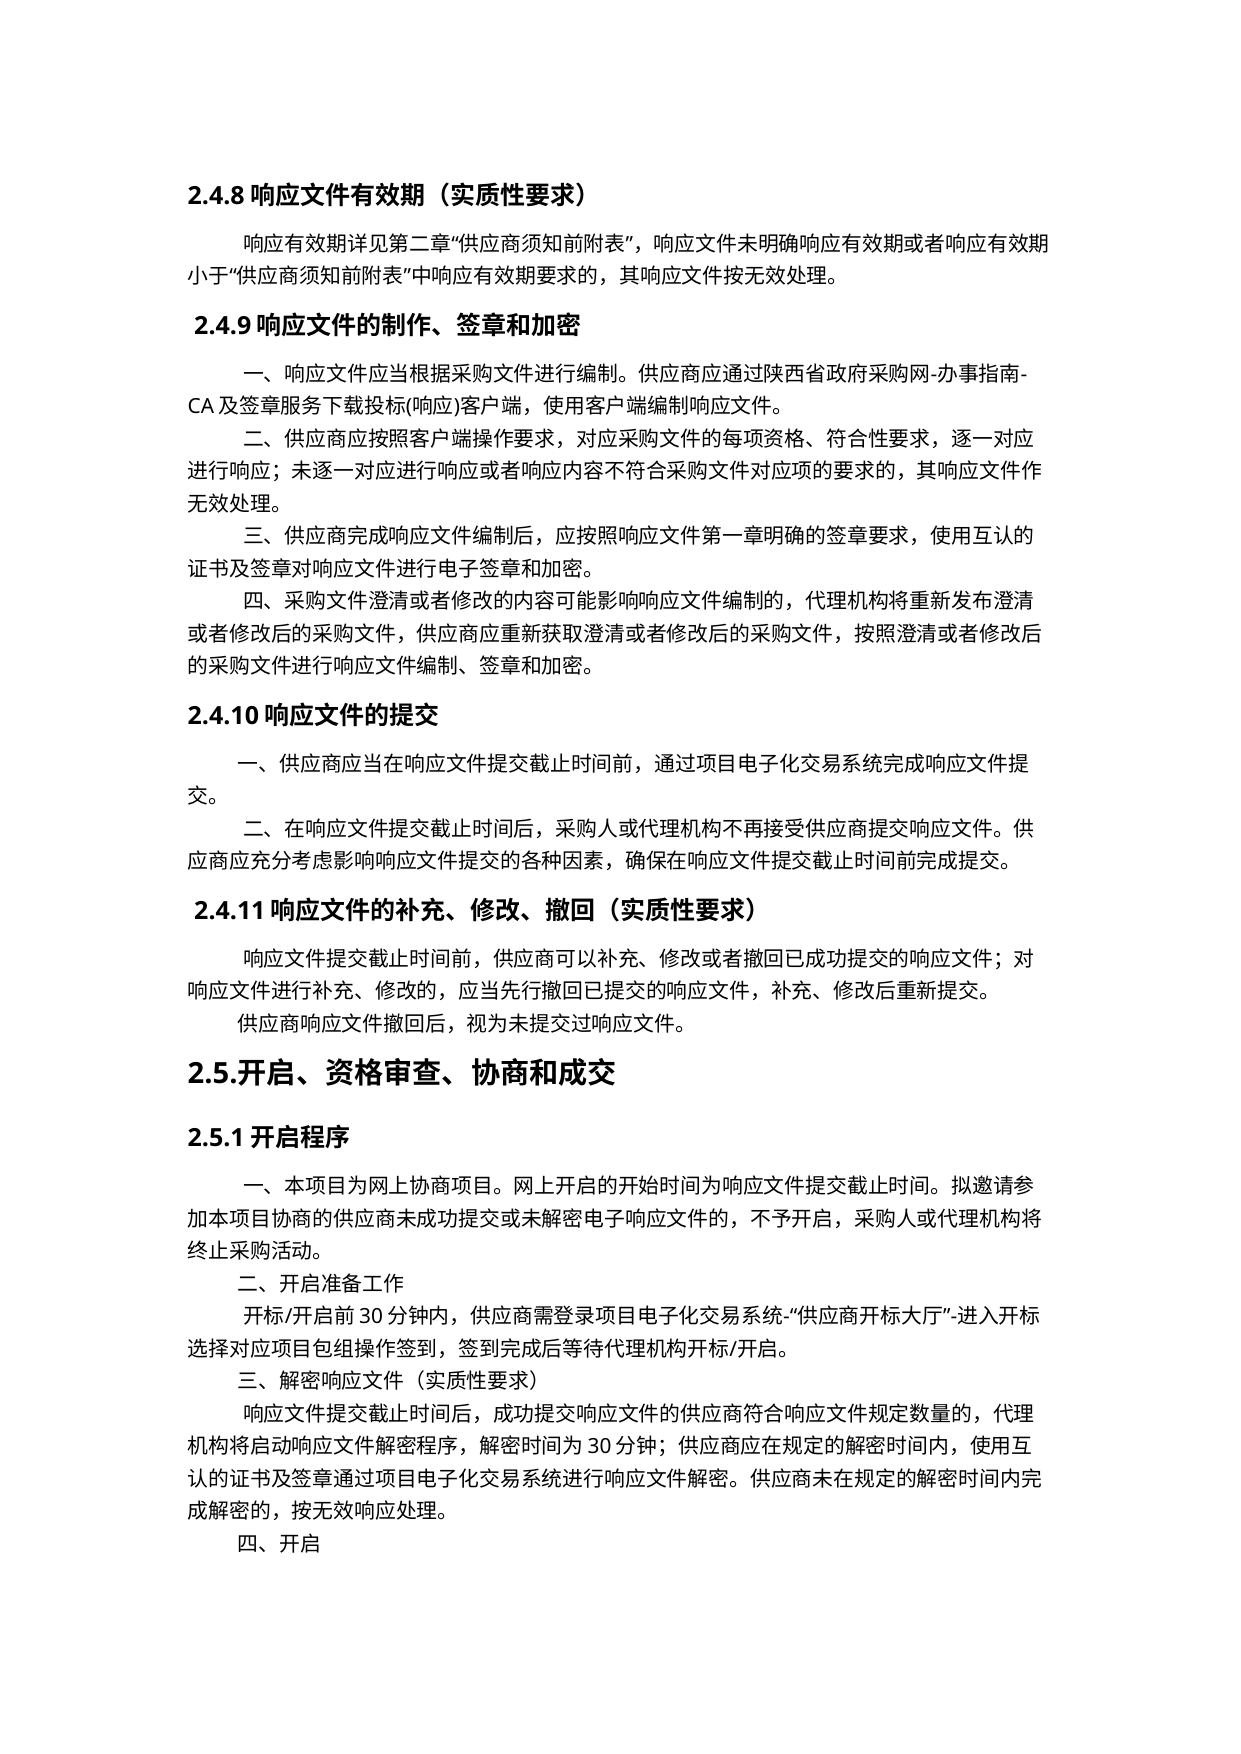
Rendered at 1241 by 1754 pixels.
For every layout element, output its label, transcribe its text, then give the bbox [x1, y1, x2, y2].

text 响应有效期详见第二章“供应商须知前附表”，响应文件未明确响应有效期或者响应有效期小于“供应商须知前附表”中响应有效期要求的，其响应文件按无效处理。 [187, 227, 1053, 292]
text 2.4.10响应文件的提交 [187, 682, 1053, 747]
text 一、供应商应当在响应文件提交截止时间前，通过项目电子化交易系统完成响应文件提交。 [187, 747, 1053, 812]
text 开标/开启前30分钟内，供应商需登录项目电子化交易系统-“供应商开标大厅”-进入开标选择对应项目包组操作签到，签到完成后等待代理机构开标/开启。 [187, 1299, 1053, 1364]
text 三、解密响应文件（实质性要求） [187, 1364, 1053, 1397]
text 一、响应文件应当根据采购文件进行编制。供应商应通过陕西省政府采购网-办事指南-CA及签章服务下载投标(响应)客户端，使用客户端编制响应文件。 [187, 357, 1053, 422]
text 2.5.1开启程序 [187, 1104, 1053, 1169]
text 2.4.9响应文件的制作、签章和加密 [187, 292, 1053, 357]
text 响应文件提交截止时间前，供应商可以补充、修改或者撤回已成功提交的响应文件；对响应文件进行补充、修改的，应当先行撤回已提交的响应文件，补充、修改后重新提交。 [187, 942, 1053, 1007]
text 2.5.开启、资格审查、协商和成交 [187, 1039, 1053, 1104]
text 二、开启准备工作 [187, 1267, 1053, 1299]
text 一、本项目为网上协商项目。网上开启的开始时间为响应文件提交截止时间。拟邀请参加本项目协商的供应商未成功提交或未解密电子响应文件的，不予开启，采购人或代理机构将终止采购活动。 [187, 1169, 1053, 1267]
text 二、在响应文件提交截止时间后，采购人或代理机构不再接受供应商提交响应文件。供应商应充分考虑影响响应文件提交的各种因素，确保在响应文件提交截止时间前完成提交。 [187, 812, 1053, 877]
text 四、开启 [187, 1527, 1053, 1559]
text 2.4.11响应文件的补充、修改、撤回（实质性要求） [187, 877, 1053, 942]
text 响应文件提交截止时间后，成功提交响应文件的供应商符合响应文件规定数量的，代理机构将启动响应文件解密程序，解密时间为30分钟；供应商应在规定的解密时间内，使用互认的证书及签章通过项目电子化交易系统进行响应文件解密。供应商未在规定的解密时间内完成解密的，按无效响应处理。 [187, 1397, 1053, 1527]
text 三、供应商完成响应文件编制后，应按照响应文件第一章明确的签章要求，使用互认的证书及签章对响应文件进行电子签章和加密。 [187, 519, 1053, 584]
text 供应商响应文件撤回后，视为未提交过响应文件。 [187, 1007, 1053, 1039]
text 二、供应商应按照客户端操作要求，对应采购文件的每项资格、符合性要求，逐一对应进行响应；未逐一对应进行响应或者响应内容不符合采购文件对应项的要求的，其响应文件作无效处理。 [187, 422, 1053, 519]
text 四、采购文件澄清或者修改的内容可能影响响应文件编制的，代理机构将重新发布澄清或者修改后的采购文件，供应商应重新获取澄清或者修改后的采购文件，按照澄清或者修改后的采购文件进行响应文件编制、签章和加密。 [187, 584, 1053, 682]
text 2.4.8响应文件有效期（实质性要求） [187, 162, 1053, 227]
